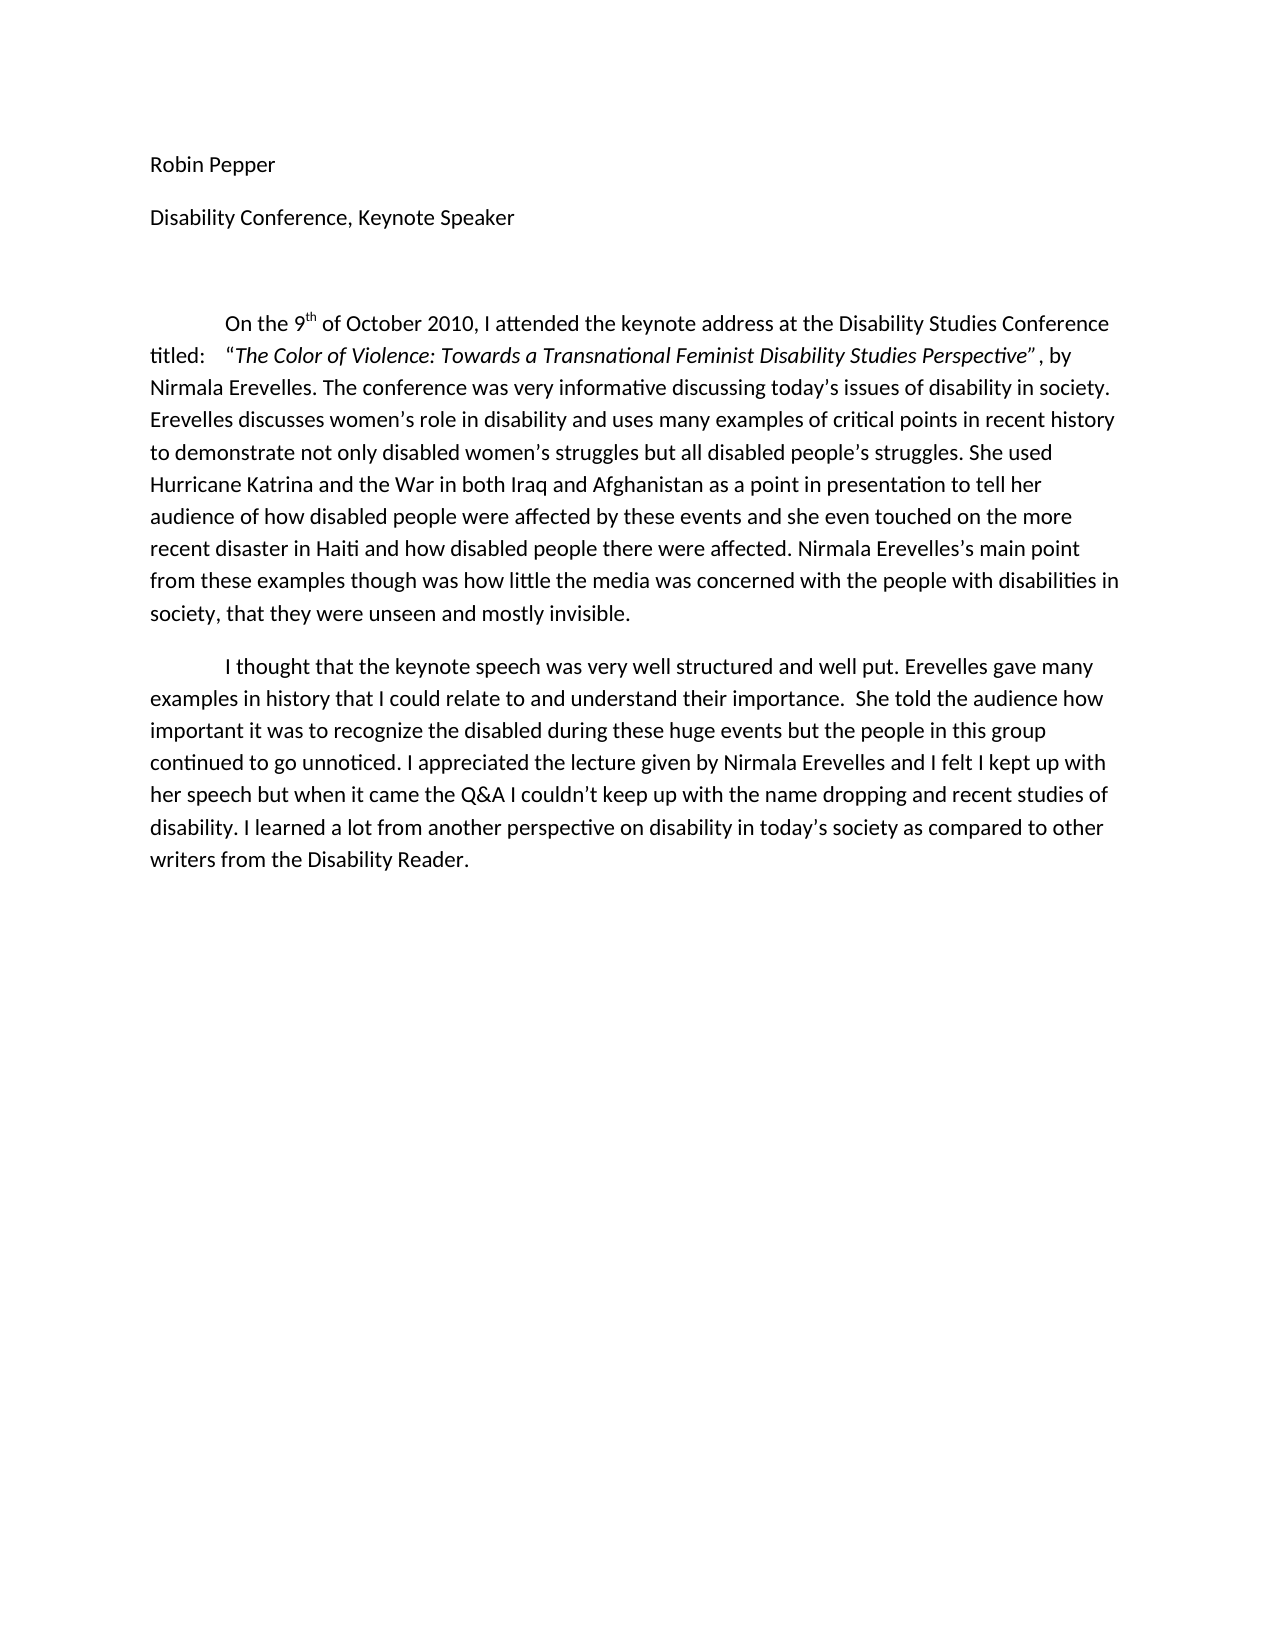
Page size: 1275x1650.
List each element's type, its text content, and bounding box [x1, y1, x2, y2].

text I thought that the keynote speech was very well structured and well put. Erevelles gave many examples in history that I could relate to and understand their importance. She told the audience how important it was to recognize the disabled during these huge events but the people in this group continued to go unnoticed. I appreciated the lecture given by Nirmala Erevelles and I felt I kept up with her speech but when it came the Q&A I couldn’t keep up with the name dropping and recent studies of disability. I learned a lot from another perspective on disability in today’s society as compared to other writers from the Disability Reader. [150, 652, 1125, 873]
text Disability Conference, Keynote Speaker [150, 203, 1125, 231]
text Robin Pepper [150, 150, 1125, 178]
text On the 9th of October 2010, I attended the keynote address at the Disability Studies Conference titled: “The Color of Violence: Towards a Transnational Feminist Disability Studies Perspective”, by Nirmala Erevelles. The conference was very informative discussing today’s issues of disability in society. Erevelles discusses women’s role in disability and uses many examples of critical points in recent history to demonstrate not only disabled women’s struggles but all disabled people’s struggles. She used Hurricane Katrina and the War in both Iraq and Afghanistan as a point in presentation to tell her audience of how disabled people were affected by these events and she even touched on the more recent disaster in Haiti and how disabled people there were affected. Nirmala Erevelles’s main point from these examples though was how little the media was concerned with the people with disabilities in society, that they were unseen and mostly invisible. [150, 309, 1125, 627]
